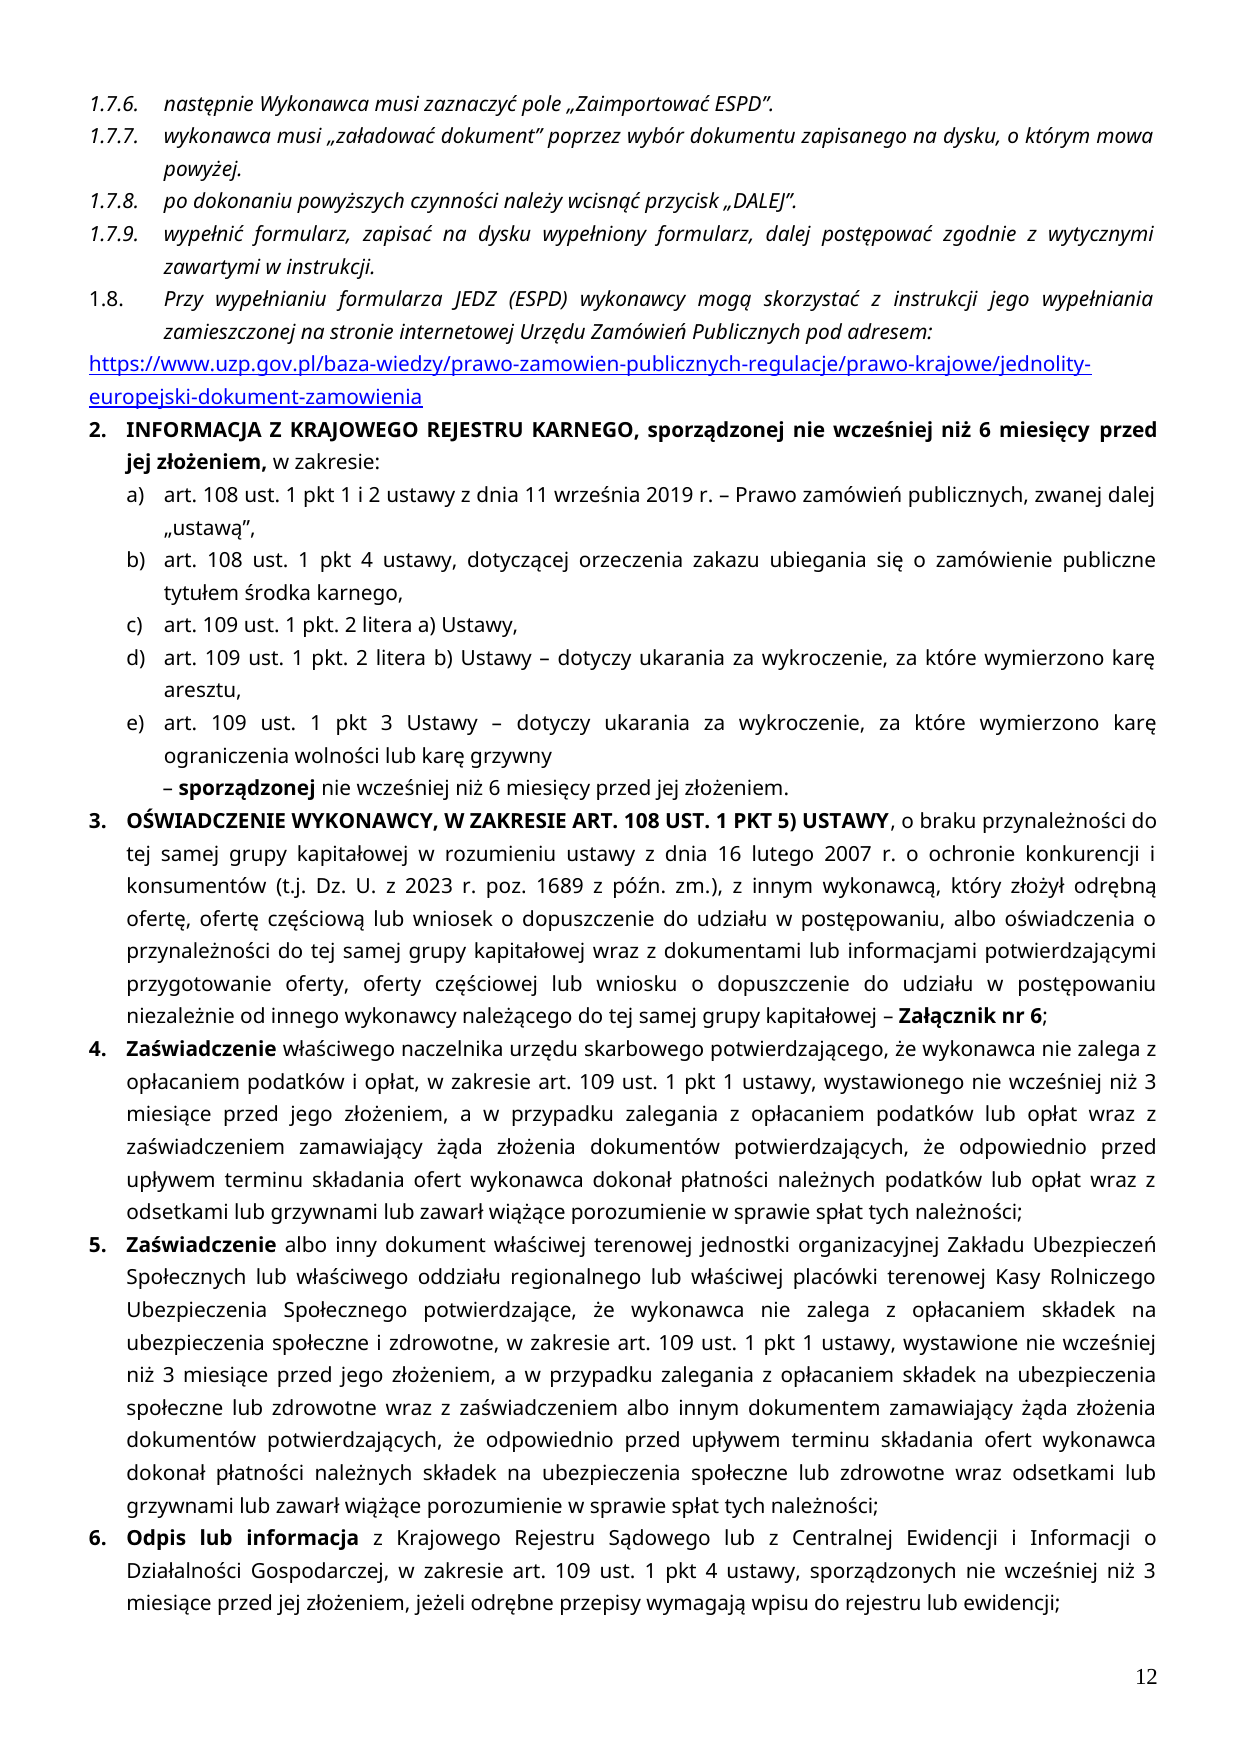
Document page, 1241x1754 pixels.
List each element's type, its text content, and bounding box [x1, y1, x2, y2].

text – sporządzonej nie wcześniej niż 6 miesięcy przed jej złożeniem. [89, 773, 1157, 802]
list INFORMACJA Z KRAJOWEGO REJESTRU KARNEGO, sporządzonej nie wcześniej niż 6 miesięcy przed jej złożeniem, w zakresie: [89, 415, 1157, 476]
list Odpis lub informacja z Krajowego Rejestru Sądowego lub z Centralnej Ewidencji i Informacji o Działalności Gospodarczej, w zakresie art. 109 ust. 1 pkt 4 ustawy, sporządzonych nie wcześniej niż 3 miesiące przed jej złożeniem, jeżeli odrębne przepisy wymagają wpisu do rejestru lub ewidencji; [89, 1523, 1157, 1617]
list OŚWIADCZENIE WYKONAWCY, W ZAKRESIE ART. 108 UST. 1 PKT 5) USTAWY, o braku przynależności do tej samej grupy kapitałowej w rozumieniu ustawy z dnia 16 lutego 2007 r. o ochronie konkurencji i konsumentów (t.j. Dz. U. z 2023 r. poz. 1689 z późn. zm.), z innym wykonawcą, który złożył odrębną ofertę, ofertę częściową lub wniosek o dopuszczenie do udziału w postępowaniu, albo oświadczenia o przynależności do tej samej grupy kapitałowej wraz z dokumentami lub informacjami potwierdzającymi przygotowanie oferty, oferty częściowej lub wniosku o dopuszczenie do udziału w postępowaniu niezależnie od innego wykonawcy należącego do tej samej grupy kapitałowej – Załącznik nr 6; [89, 806, 1157, 1030]
list Zaświadczenie albo inny dokument właściwej terenowej jednostki organizacyjnej Zakładu Ubezpieczeń Społecznych lub właściwego oddziału regionalnego lub właściwej placówki terenowej Kasy Rolniczego Ubezpieczenia Społecznego potwierdzające, że wykonawca nie zalega z opłacaniem składek na ubezpieczenia społeczne i zdrowotne, w zakresie art. 109 ust. 1 pkt 1 ustawy, wystawione nie wcześniej niż 3 miesiące przed jego złożeniem, a w przypadku zalegania z opłacaniem składek na ubezpieczenia społeczne lub zdrowotne wraz z zaświadczeniem albo innym dokumentem zamawiający żąda złożenia dokumentów potwierdzających, że odpowiednio przed upływem terminu składania ofert wykonawca dokonał płatności należnych składek na ubezpieczenia społeczne lub zdrowotne wraz odsetkami lub grzywnami lub zawarł wiążące porozumienie w sprawie spłat tych należności; [89, 1230, 1157, 1519]
list Zaświadczenie właściwego naczelnika urzędu skarbowego potwierdzającego, że wykonawca nie zalega z opłacaniem podatków i opłat, w zakresie art. 109 ust. 1 pkt 1 ustawy, wystawionego nie wcześniej niż 3 miesiące przed jego złożeniem, a w przypadku zalegania z opłacaniem podatków lub opłat wraz z zaświadczeniem zamawiający żąda złożenia dokumentów potwierdzających, że odpowiednio przed upływem terminu składania ofert wykonawca dokonał płatności należnych podatków lub opłat wraz z odsetkami lub grzywnami lub zawarł wiążące porozumienie w sprawie spłat tych należności; [89, 1034, 1157, 1226]
list Przy wypełnianiu formularza JEDZ (ESPD) wykonawcy mogą skorzystać z instrukcji jego wypełniania zamieszczonej na stronie internetowej Urzędu Zamówień Publicznych pod adresem: [89, 284, 1157, 345]
list art. 109 ust. 1 pkt. 2 litera a) Ustawy, [126, 610, 1157, 639]
list wypełnić formularz, zapisać na dysku wypełniony formularz, dalej postępować zgodnie z wytycznymi zawartymi w instrukcji. [89, 219, 1157, 280]
list art. 109 ust. 1 pkt 3 Ustawy – dotyczy ukarania za wykroczenie, za które wymierzono karę ograniczenia wolności lub karę grzywny [126, 708, 1157, 769]
list następnie Wykonawca musi zaznaczyć pole „Zaimportować ESPD”. [89, 89, 1157, 117]
list wykonawca musi „załadować dokument” poprzez wybór dokumentu zapisanego na dysku, o którym mowa powyżej. [89, 121, 1157, 182]
list art. 108 ust. 1 pkt 1 i 2 ustawy z dnia 11 września 2019 r. – Prawo zamówień publicznych, zwanej dalej „ustawą”, [126, 480, 1157, 541]
list po dokonaniu powyższych czynności należy wcisnąć przycisk „DALEJ”. [89, 187, 1157, 215]
list art. 108 ust. 1 pkt 4 ustawy, dotyczącej orzeczenia zakazu ubiegania się o zamówienie publiczne tytułem środka karnego, [126, 545, 1157, 606]
list art. 109 ust. 1 pkt. 2 litera b) Ustawy – dotyczy ukarania za wykroczenie, za które wymierzono karę aresztu, [126, 643, 1157, 704]
text https://www.uzp.gov.pl/baza-wiedzy/prawo-zamowien-publicznych-regulacje/prawo-krajowe/jednolity-europejski-dokument-zamowienia [89, 349, 1157, 411]
